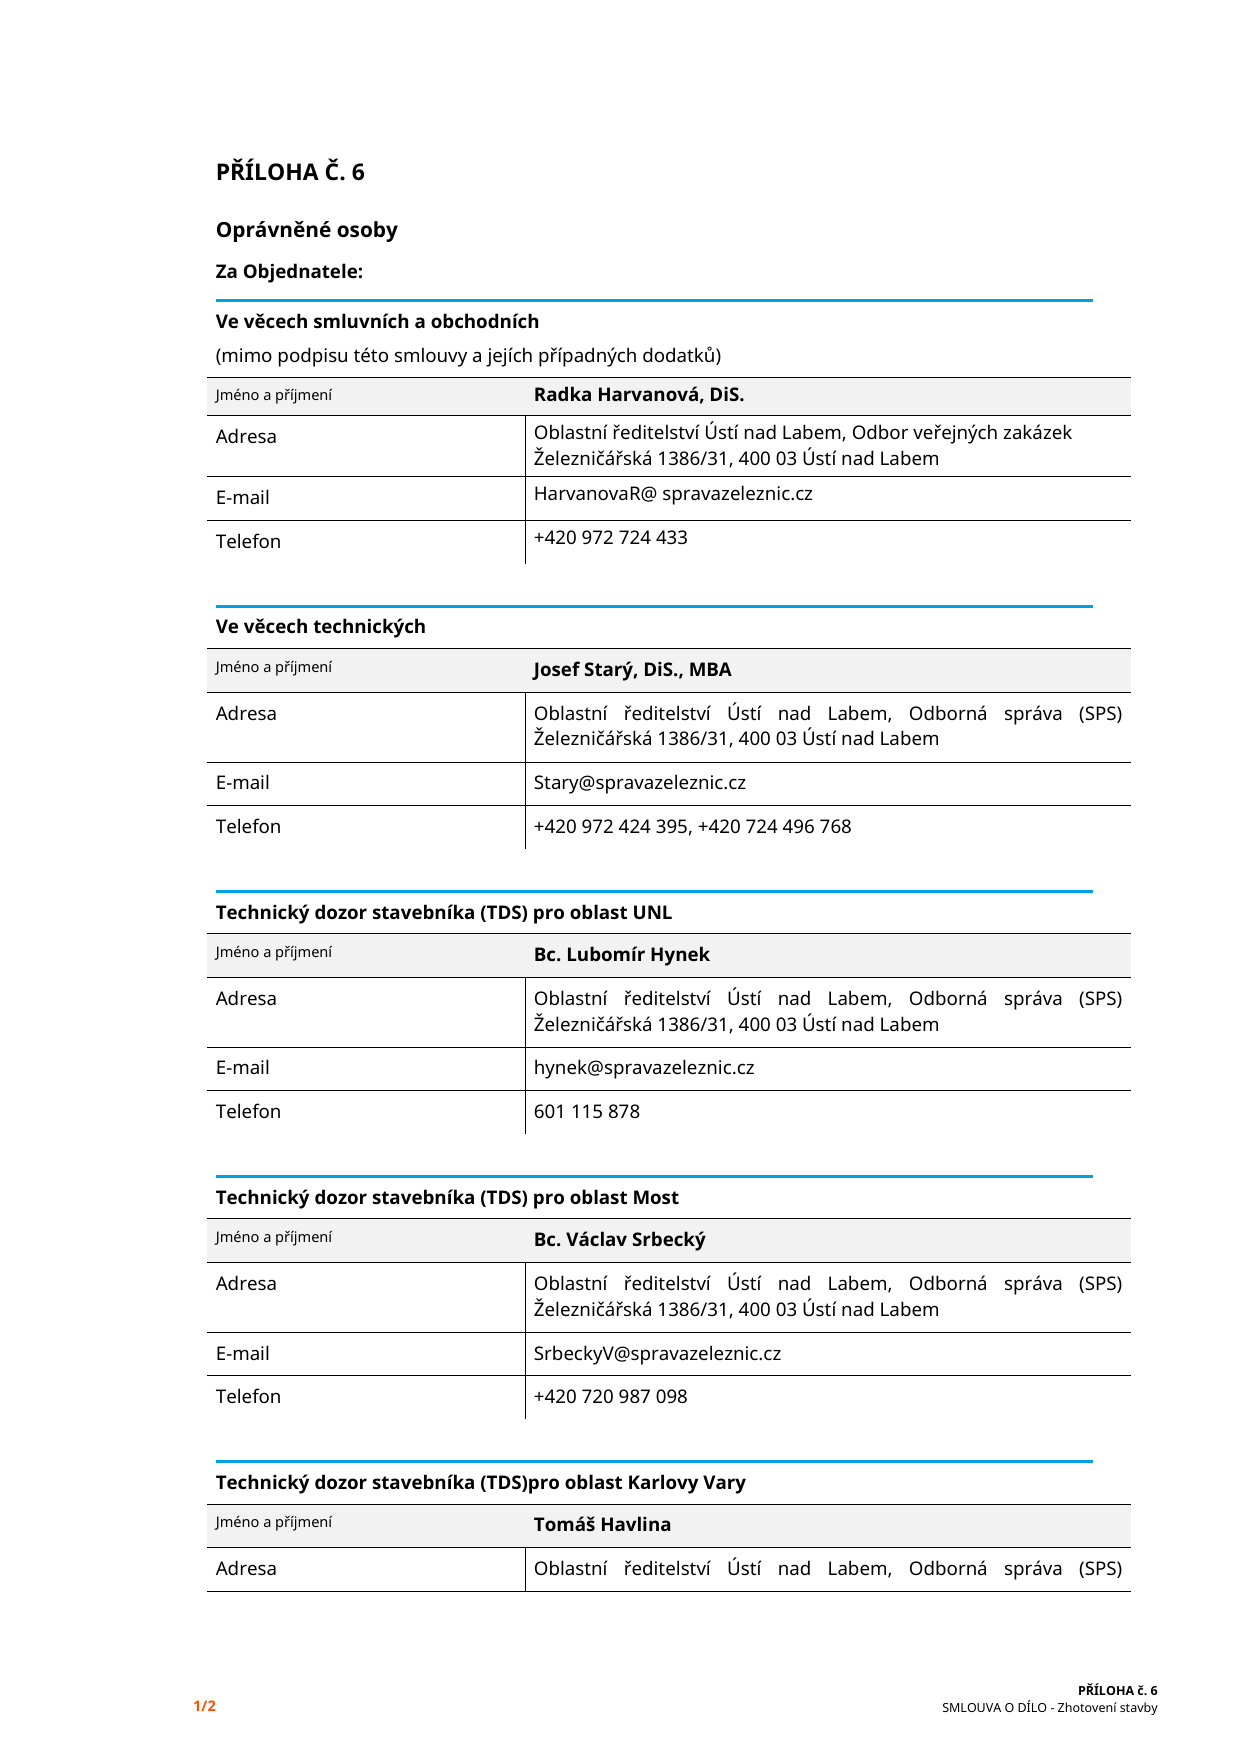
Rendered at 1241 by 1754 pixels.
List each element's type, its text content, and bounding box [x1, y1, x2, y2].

table_header Jméno a příjmení [207, 378, 526, 415]
table_header Jméno a příjmení [207, 1505, 526, 1547]
table_cell Telefon [207, 806, 525, 849]
table_header Radka Harvanová, DiS. [526, 378, 1131, 415]
table_cell +420 972 724 433 [526, 521, 1131, 564]
table_cell +420 972 424 395, +420 724 496 768 [526, 806, 1131, 849]
text Technický dozor stavebníka (TDS)pro oblast Karlovy Vary [216, 1463, 1093, 1495]
table_cell Stary@spravazeleznic.cz [526, 763, 1131, 805]
table_cell Oblastní ředitelství Ústí nad Labem, Odbor veřejných zakázek Železničářská 1386/31, 400 03 Ústí nad Labem [526, 416, 1131, 476]
table_header Josef Starý, DiS., MBA [526, 649, 1131, 692]
table_cell Adresa [207, 1548, 525, 1591]
table_header Bc. Lubomír Hynek [526, 934, 1131, 977]
text Oprávněné osoby [216, 215, 1093, 243]
table_cell Telefon [207, 521, 525, 564]
table_cell Adresa [207, 978, 525, 1046]
table_cell 601 115 878 [526, 1091, 1131, 1134]
text Za Objednatele: [216, 258, 1093, 284]
table_cell Adresa [207, 416, 525, 476]
table_header Jméno a příjmení [207, 1219, 526, 1262]
table_header Bc. Václav Srbecký [526, 1219, 1131, 1262]
table_header Jméno a příjmení [207, 934, 526, 977]
table_cell Oblastní ředitelství Ústí nad Labem, Odborná správa (SPS) Železničářská 1386/31, 400 03 Ústí nad Labem [526, 693, 1131, 761]
table_cell E-mail [207, 1333, 525, 1375]
text Technický dozor stavebníka (TDS) pro oblast Most [216, 1178, 1093, 1209]
table_cell Oblastní ředitelství Ústí nad Labem, Odborná správa (SPS) Železničářská 1386/31, 400 03 Ústí nad Labem [526, 1263, 1131, 1332]
table_cell Telefon [207, 1091, 525, 1134]
table_cell SrbeckyV@spravazeleznic.cz [526, 1333, 1131, 1375]
table_cell E-mail [207, 1048, 525, 1090]
text Ve věcech smluvních a obchodních [216, 302, 1093, 333]
table_cell E-mail [207, 763, 525, 805]
table_cell Adresa [207, 693, 525, 761]
text (mimo podpisu této smlouvy a jejích případných dodatků) [216, 333, 1093, 368]
table_cell HarvanovaR@ spravazeleznic.cz [526, 477, 1131, 520]
table_cell Oblastní ředitelství Ústí nad Labem, Odborná správa (SPS) Železničářská 1386/31, 400 03 Ústí nad Labem [526, 978, 1131, 1046]
table_cell hynek@spravazeleznic.cz [526, 1048, 1131, 1090]
text Technický dozor stavebníka (TDS) pro oblast UNL [216, 893, 1093, 924]
table_header Jméno a příjmení [207, 649, 526, 692]
text Příloha č. 6 [216, 155, 1093, 187]
table_cell E-mail [207, 477, 525, 520]
table_header Tomáš Havlina [526, 1505, 1131, 1547]
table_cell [526, 1548, 1131, 1591]
text Ve věcech technických [216, 608, 1093, 639]
table_cell Telefon [207, 1376, 525, 1419]
table_cell +420 720 987 098 [526, 1376, 1131, 1419]
table_cell Adresa [207, 1263, 525, 1332]
